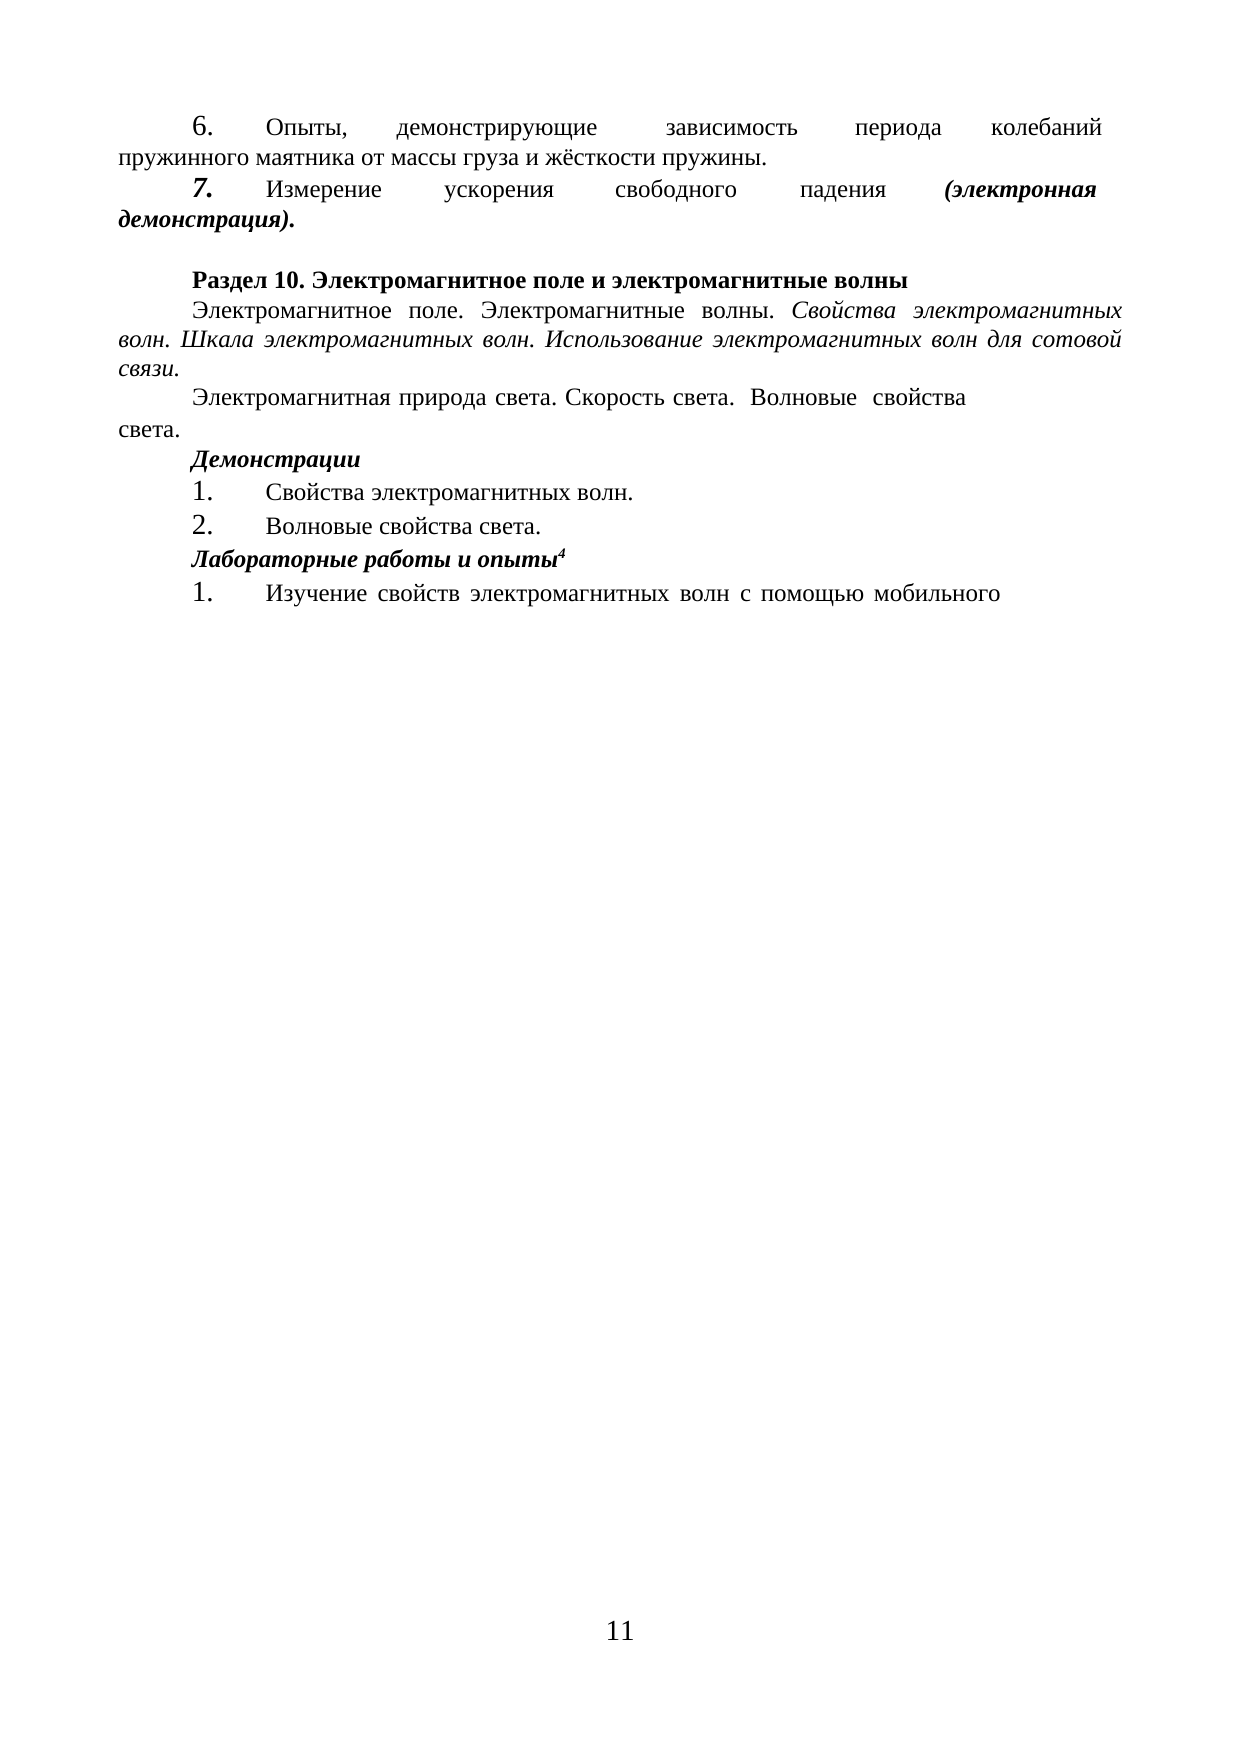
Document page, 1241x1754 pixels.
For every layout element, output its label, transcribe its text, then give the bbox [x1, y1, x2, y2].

list Изучение свойств электромагнитных волн с помощью мобильного [193, 574, 1165, 608]
subtitle Демонстрации [193, 440, 1165, 474]
text Электромагнитное поле. Электромагнитные волны. Свойства электромагнитных волн. Шкала электромагнитных волн. Использование электромагнитных волн для сотовой связи. [118, 295, 1122, 382]
list Опыты, демонстрирующие зависимость периода колебаний пружинного маятника от массы груза и жёсткости пружины. [118, 108, 1122, 171]
list Волновые свойства света. [193, 507, 1165, 541]
text света. [118, 410, 191, 444]
list Измерение ускорения свободного падения (электронная демонстрация). [118, 171, 1122, 233]
subtitle Лабораторные работы и опыты4 [193, 541, 1165, 574]
text Электромагнитная природа света. Скорость света. Волновые свойства [192, 382, 1165, 410]
list Свойства электромагнитных волн. [193, 474, 1165, 507]
subtitle Раздел 10. Электромагнитное поле и электромагнитные волны [192, 262, 1165, 295]
